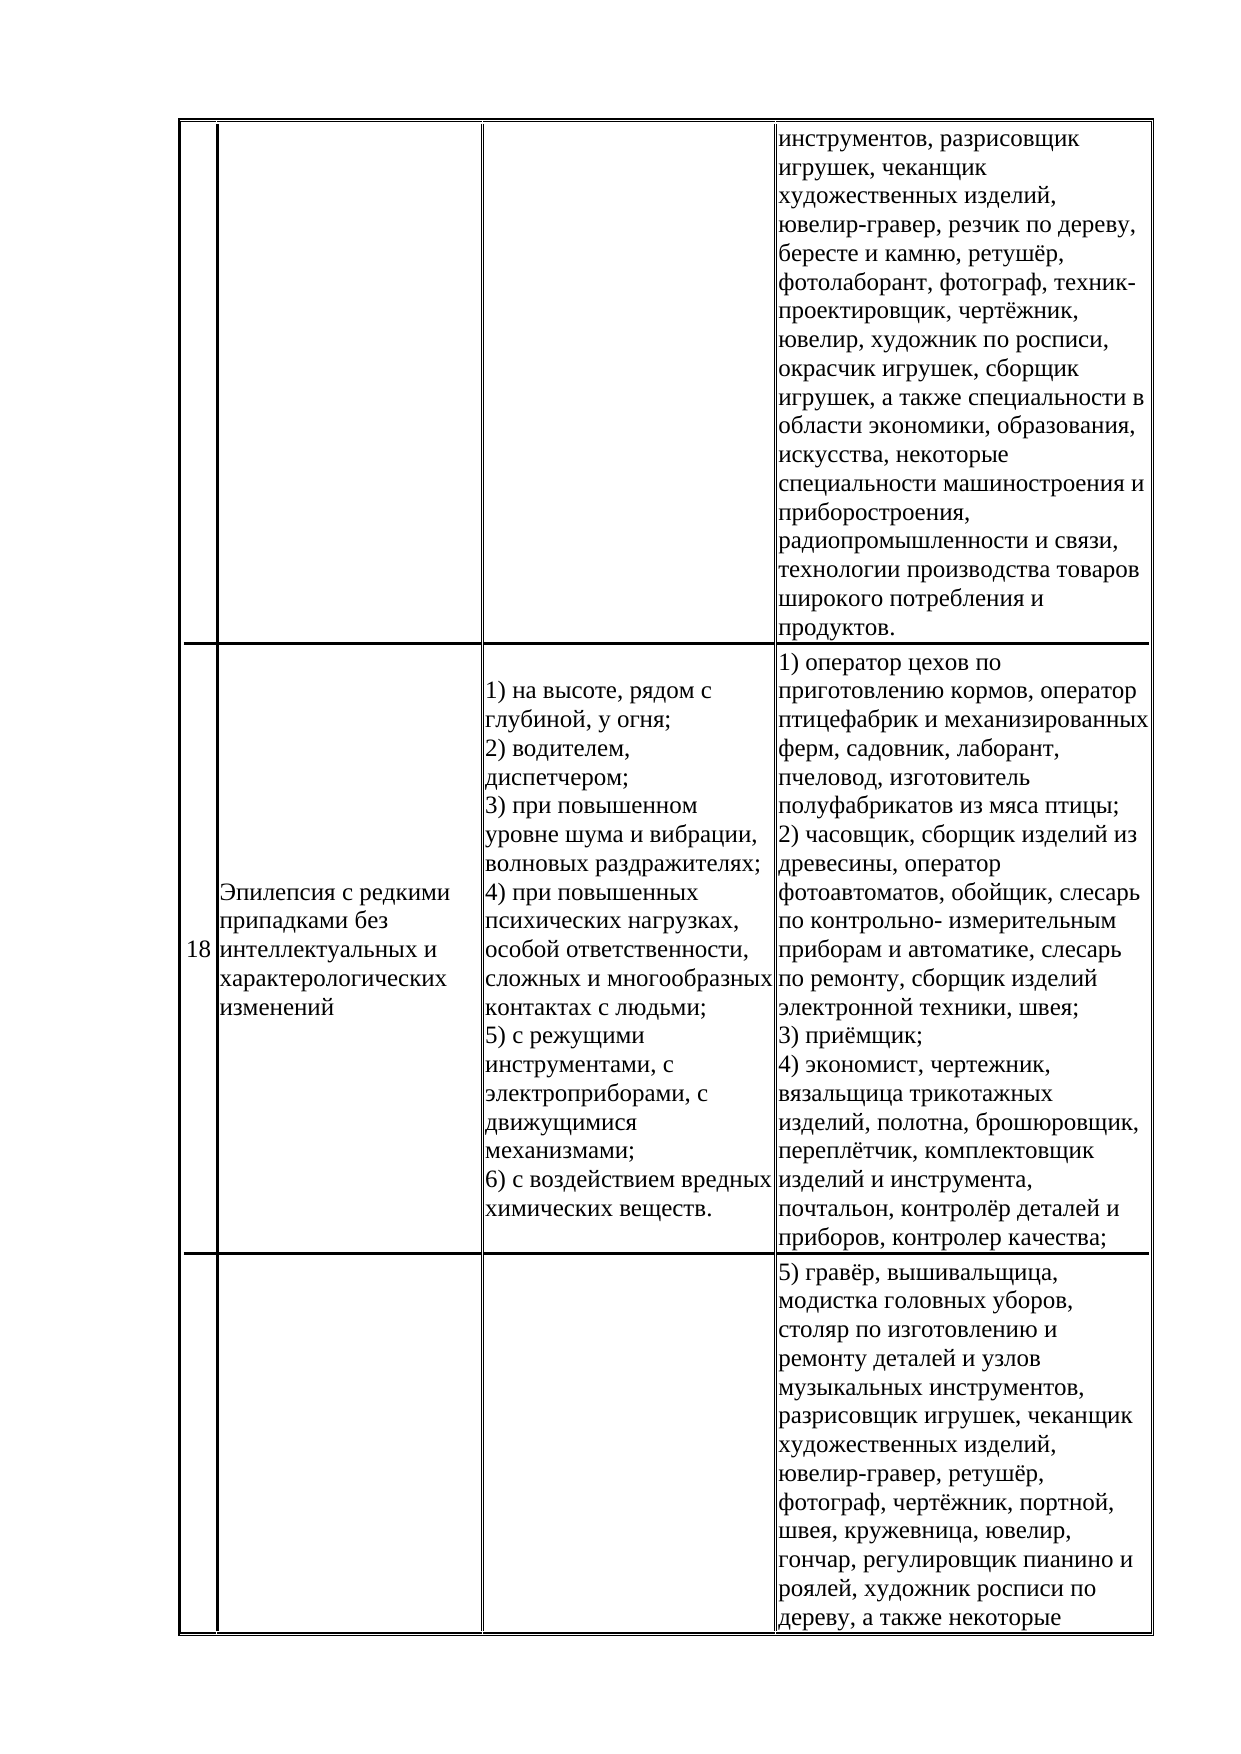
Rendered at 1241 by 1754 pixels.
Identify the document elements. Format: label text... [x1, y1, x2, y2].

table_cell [776, 1252, 1151, 1632]
table_cell [181, 1252, 217, 1632]
table_cell 18 [181, 642, 216, 1252]
table_cell 1) оператор цехов по приготовлению кормов, оператор птицефабрик и механизированных ферм, садовник, лаборант, пчеловод, изготовитель полуфабрикатов из мяса птицы; 2) часовщик, сборщик изделий из древесины, оператор фотоавтоматов, обойщик, слесарь по контрольно- измерительным приборам и автоматике, слесарь по ремонту, сборщик изделий электронной техники, швея; 3) приёмщик; 4) экономист, чертежник, вязальщица трикотажных изделий, полотна, брошюровщик, переплётчик, комплектовщик изделий и инструмента, почтальон, контролёр деталей и приборов, контролер качества; [777, 642, 1151, 1252]
table_cell 1) на высоте, рядом с глубиной, у огня; 2) водителем, диспетчером; 3) при повышенном уровне шума и вибрации, волновых раздражителях; 4) при повышенных психических нагрузках, особой ответственности, сложных и многообразных контактах с людьми; 5) с режущими инструментами, с электроприборами, с движущимися механизмами; 6) с воздействием вредных химических веществ. [484, 645, 774, 1252]
table_cell [217, 1255, 483, 1632]
table_cell [483, 1255, 776, 1632]
table_cell [181, 120, 217, 642]
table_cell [776, 122, 1151, 642]
table_cell Эпилепсия с редкими припадками без интеллектуальных и характерологических изменений [219, 645, 481, 1252]
table_cell [217, 122, 483, 642]
table_cell [483, 122, 776, 642]
